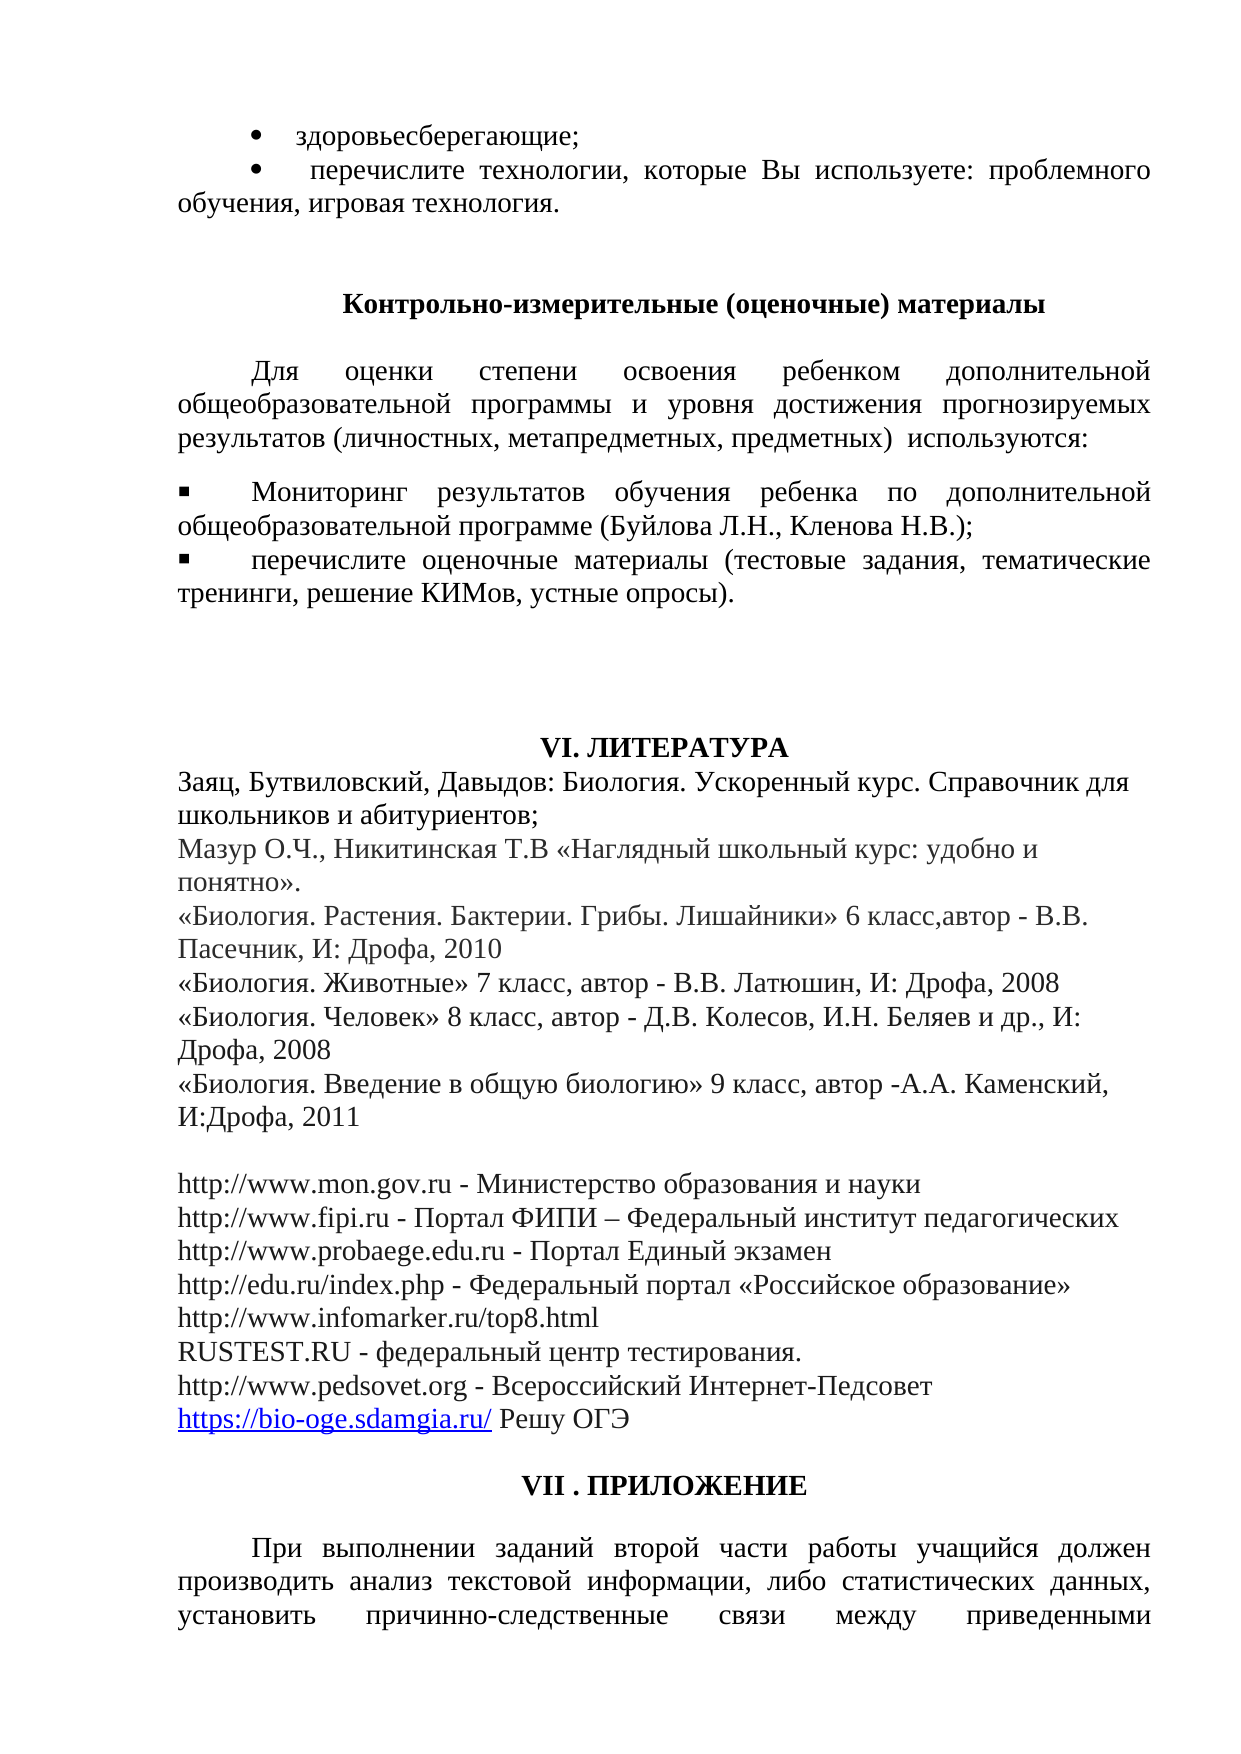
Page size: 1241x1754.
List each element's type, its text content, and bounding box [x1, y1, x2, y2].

text Для оценки степени освоения ребенком дополнительной общеобразовательной программы и уровня достижения прогнозируемых результатов (личностных, метапредметных, предметных) используются: [177, 353, 1152, 454]
text «Биология. Введение в общую биологию» 9 класс, автор -А.А. Каменский, И:Дрофа, 2011 [177, 1066, 1152, 1133]
text http://edu.ru/index.php - Федеральный портал «Российское образование» [177, 1267, 1152, 1301]
list Мониторинг результатов обучения ребенка по дополнительной общеобразовательной программе (Буйлова Л.Н., Кленова Н.В.); [177, 474, 1152, 542]
list здоровьесберегающие; [177, 118, 1152, 152]
text http://www.infomarker.ru/top8.html [177, 1301, 1152, 1334]
text http://www.probaege.edu.ru - Портал Единый экзамен [177, 1233, 1152, 1267]
list перечислите оценочные материалы (тестовые задания, тематические тренинги, решение КИМов, устные опросы). [177, 542, 1152, 609]
text RUSTEST.RU - федеральный центр тестирования. [177, 1334, 1152, 1368]
list перечислите технологии, которые Вы используете: проблемного обучения, игровая технология. [177, 152, 1152, 219]
text «Биология. Растения. Бактерии. Грибы. Лишайники» 6 класс,автор - В.В. Пасечник, И: Дрофа, 2010 [502, 898, 1152, 965]
text http://www.fipi.ru - Портал ФИПИ – Федеральный институт педагогических [177, 1200, 1152, 1233]
text VI. ЛИТЕРАТУРА [177, 730, 1152, 764]
text Заяц, Бутвиловский, Давыдов: Биология. Ускоренный курс. Справочник для школьников и абитуриентов; [177, 764, 1152, 831]
text «Биология. Человек» 8 класс, автор - Д.В. Колесов, И.Н. Беляев и др., И: Дрофа, 2008 [177, 999, 1152, 1066]
text «Биология. Животные» 7 класс, автор - В.В. Латюшин, И: Дрофа, 2008 [177, 965, 1152, 999]
text http://www.mon.gov.ru - Министерство образования и науки [177, 1166, 1152, 1200]
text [177, 1530, 1152, 1631]
text https://bio-oge.sdamgia.ru/ Решу ОГЭ [177, 1401, 1152, 1435]
text http://www.pedsovet.org - Всероссийский Интернет-Педсовет [177, 1368, 1152, 1401]
text Контрольно-измерительные (оценочные) материалы [177, 286, 1152, 319]
text Мазур О.Ч., Никитинская Т.В «Наглядный школьный курс: удобно и понятно». [177, 831, 1152, 898]
text VII . ПРИЛОЖЕНИЕ [177, 1468, 1152, 1502]
